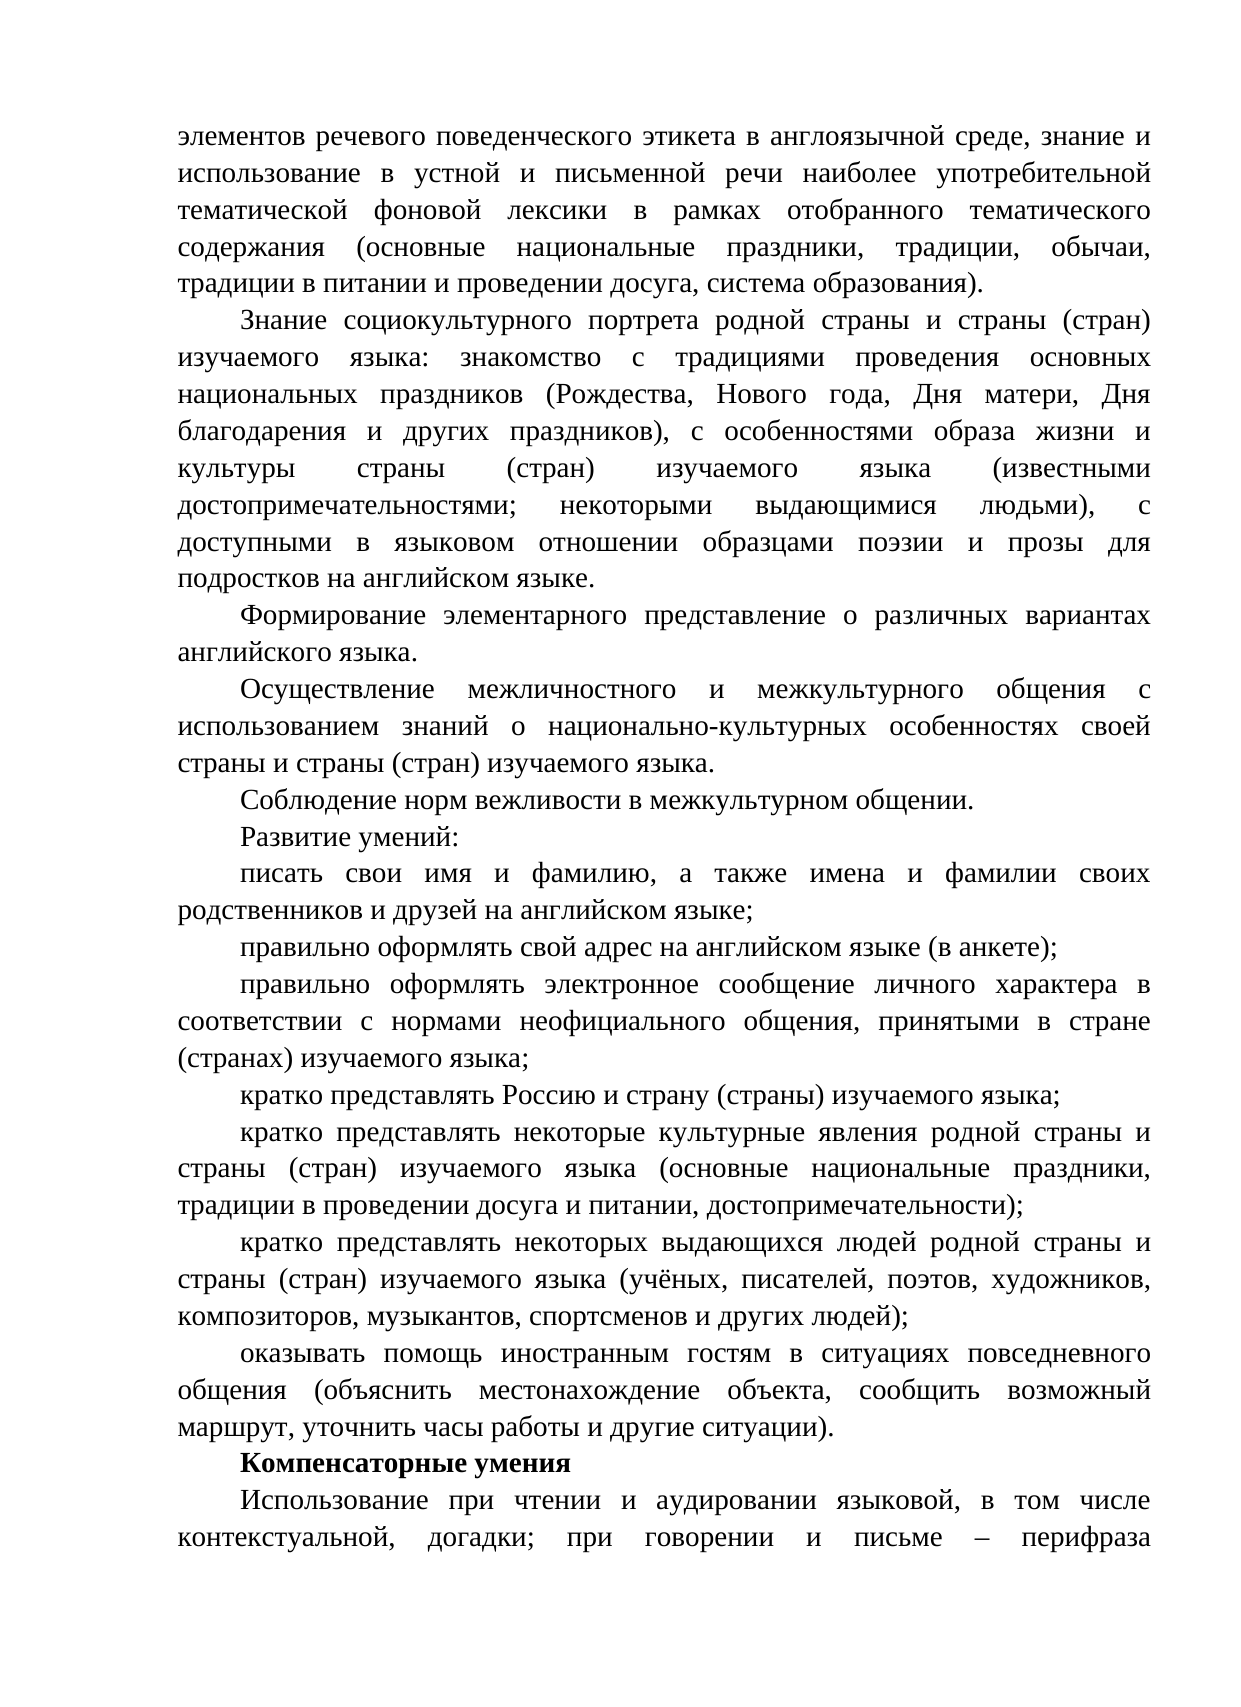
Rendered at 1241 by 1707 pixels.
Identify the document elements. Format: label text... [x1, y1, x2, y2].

text Развитие умений: [177, 819, 1152, 852]
text кратко представлять некоторые культурные явления родной страны и страны (стран) изучаемого языка (основные национальные праздники, традиции в проведении досуга и питании, достопримечательности); [177, 1114, 1152, 1221]
text кратко представлять некоторых выдающихся людей родной страны и страны (стран) изучаемого языка (учёных, писателей, поэтов, художников, композиторов, музыкантов, спортсменов и других людей); [177, 1224, 1152, 1332]
text оказывать помощь иностранным гостям в ситуациях повседневного общения (объяснить местонахождение объекта, сообщить возможный маршрут, уточнить часы работы и другие ситуации). [177, 1335, 1152, 1442]
text кратко представлять Россию и страну (страны) изучаемого языка; [177, 1077, 1152, 1110]
text правильно оформлять свой адрес на английском языке (в анкете); [177, 929, 1152, 963]
text Осуществление межличностного и межкультурного общения с использованием знаний о национально-культурных особенностях своей страны и страны (стран) изучаемого языка. [177, 671, 1152, 778]
text правильно оформлять электронное сообщение личного характера в соответствии с нормами неофициального общения, принятыми в стране (странах) изучаемого языка; [177, 966, 1152, 1073]
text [177, 118, 1152, 299]
text Соблюдение норм вежливости в межкультурном общении. [177, 782, 1152, 815]
text писать свои имя и фамилию, а также имена и фамилии своих родственников и друзей на английском языке; [177, 856, 1152, 926]
text Компенсаторные умения [177, 1446, 1152, 1479]
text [177, 1482, 1152, 1553]
text Знание социокультурного портрета родной страны и страны (стран) изучаемого языка: знакомство с традициями проведения основных национальных праздников (Рождества, Нового года, Дня матери, Дня благодарения и других праздников), с особенностями образа жизни и культуры страны (стран) изучаемого языка (известными достопримечательностями; некоторыми выдающимися людьми), с доступными в языковом отношении образцами поэзии и прозы для подростков на английском языке. [177, 302, 1152, 594]
text Формирование элементарного представление о различных вариантах английского языка. [177, 597, 1152, 668]
